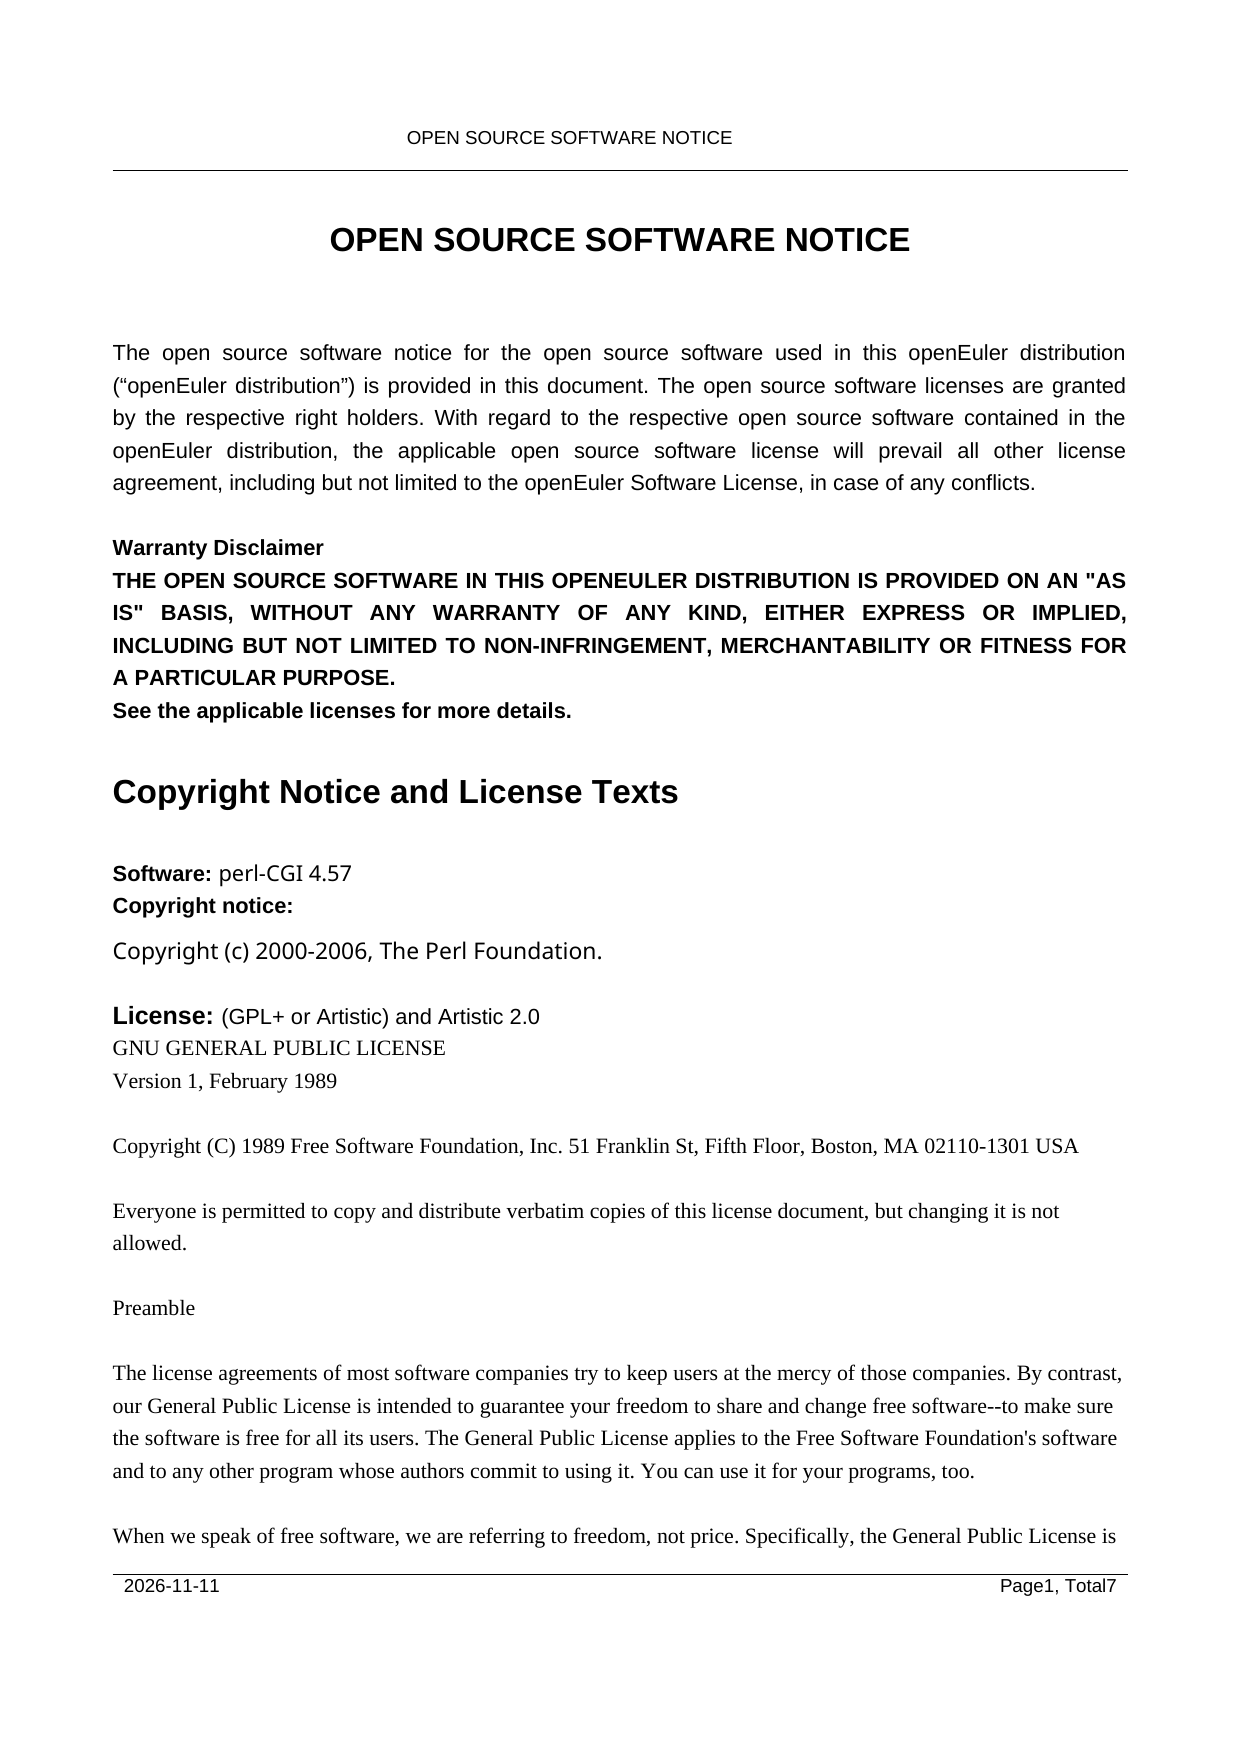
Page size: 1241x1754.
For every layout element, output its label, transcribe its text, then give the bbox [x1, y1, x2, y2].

text OPEN SOURCE SOFTWARE NOTICE [112, 206, 1128, 271]
text Copyright notice: [112, 889, 1128, 921]
text Copyright (c) 2000-2006, The Perl Foundation. [112, 934, 1128, 999]
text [112, 1031, 1128, 1551]
title Software: perl-CGI 4.57 [112, 856, 1128, 889]
text The open source software notice for the open source software used in this openEuler distribution (“openEuler distribution”) is provided in this document. The open source software licenses are granted by the respective right holders. With regard to the respective open source software contained in the openEuler distribution, the applicable open source software license will prevail all other license agreement, including but not limited to the openEuler Software License, in case of any conflicts. [112, 336, 1128, 499]
text Warranty Disclaimer [112, 531, 1128, 564]
text License: (GPL+ or Artistic) and Artistic 2.0 [112, 999, 1128, 1031]
text Copyright Notice and License Texts [112, 759, 1128, 824]
text THE OPEN SOURCE SOFTWARE IN THIS OPENEULER DISTRIBUTION IS PROVIDED ON AN "AS IS" BASIS, WITHOUT ANY WARRANTY OF ANY KIND, EITHER EXPRESS OR IMPLIED, INCLUDING BUT NOT LIMITED TO NON-INFRINGEMENT, MERCHANTABILITY OR FITNESS FOR A PARTICULAR PURPOSE. See the applicable licenses for more details. [112, 564, 1128, 726]
